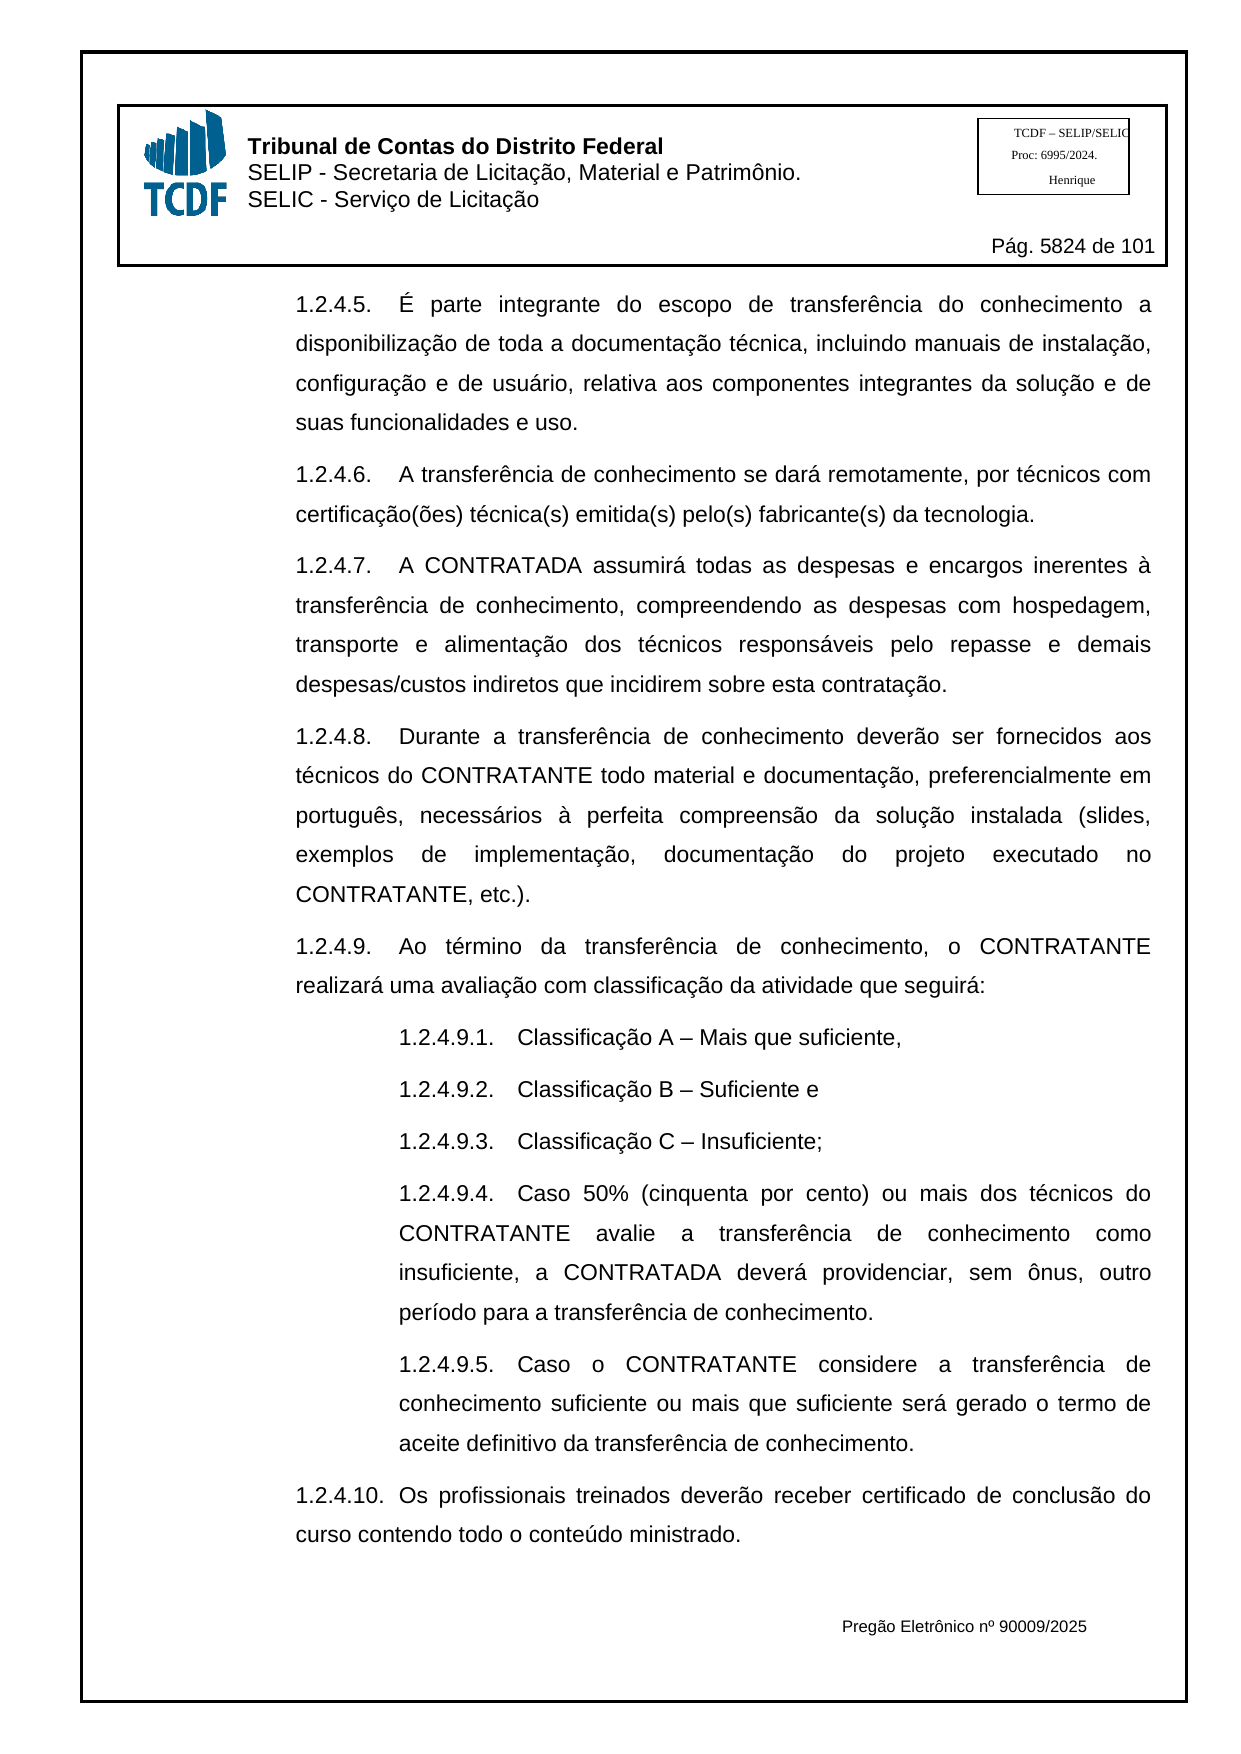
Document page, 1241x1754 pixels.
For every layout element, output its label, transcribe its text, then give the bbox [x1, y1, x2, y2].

list Ao término da transferência de conhecimento, o CONTRATANTE realizará uma avaliação com classificação da atividade que seguirá: [295, 933, 1152, 999]
list É parte integrante do escopo de transferência do conhecimento a disponibilização de toda a documentação técnica, incluindo manuais de instalação, configuração e de usuário, relativa aos componentes integrantes da solução e de suas funcionalidades e uso. [295, 291, 1152, 435]
list A CONTRATADA assumirá todas as despesas e encargos inerentes à transferência de conhecimento, compreendendo as despesas com hospedagem, transporte e alimentação dos técnicos responsáveis pelo repasse e demais despesas/custos indiretos que incidirem sobre esta contratação. [295, 552, 1152, 697]
list Caso o CONTRATANTE considere a transferência de conhecimento suficiente ou mais que suficiente será gerado o termo de aceite definitivo da transferência de conhecimento. [399, 1351, 1152, 1456]
list Classificação C – Insuficiente; [399, 1128, 1152, 1154]
list Os profissionais treinados deverão receber certificado de conclusão do curso contendo todo o conteúdo ministrado. [295, 1482, 1152, 1547]
list A transferência de conhecimento se dará remotamente, por técnicos com certificação(ões) técnica(s) emitida(s) pelo(s) fabricante(s) da tecnologia. [295, 461, 1152, 527]
list Classificação A – Mais que suficiente, [399, 1024, 1152, 1051]
list Caso 50% (cinquenta por cento) ou mais dos técnicos do CONTRATANTE avalie a transferência de conhecimento como insuficiente, a CONTRATADA deverá providenciar, sem ônus, outro período para a transferência de conhecimento. [399, 1180, 1152, 1325]
list Durante a transferência de conhecimento deverão ser fornecidos aos técnicos do CONTRATANTE todo material e documentação, preferencialmente em português, necessários à perfeita compreensão da solução instalada (slides, exemplos de implementação, documentação do projeto executado no CONTRATANTE, etc.). [295, 723, 1152, 907]
list Classificação B – Suficiente e [399, 1076, 1152, 1103]
picture [129, 107, 241, 218]
